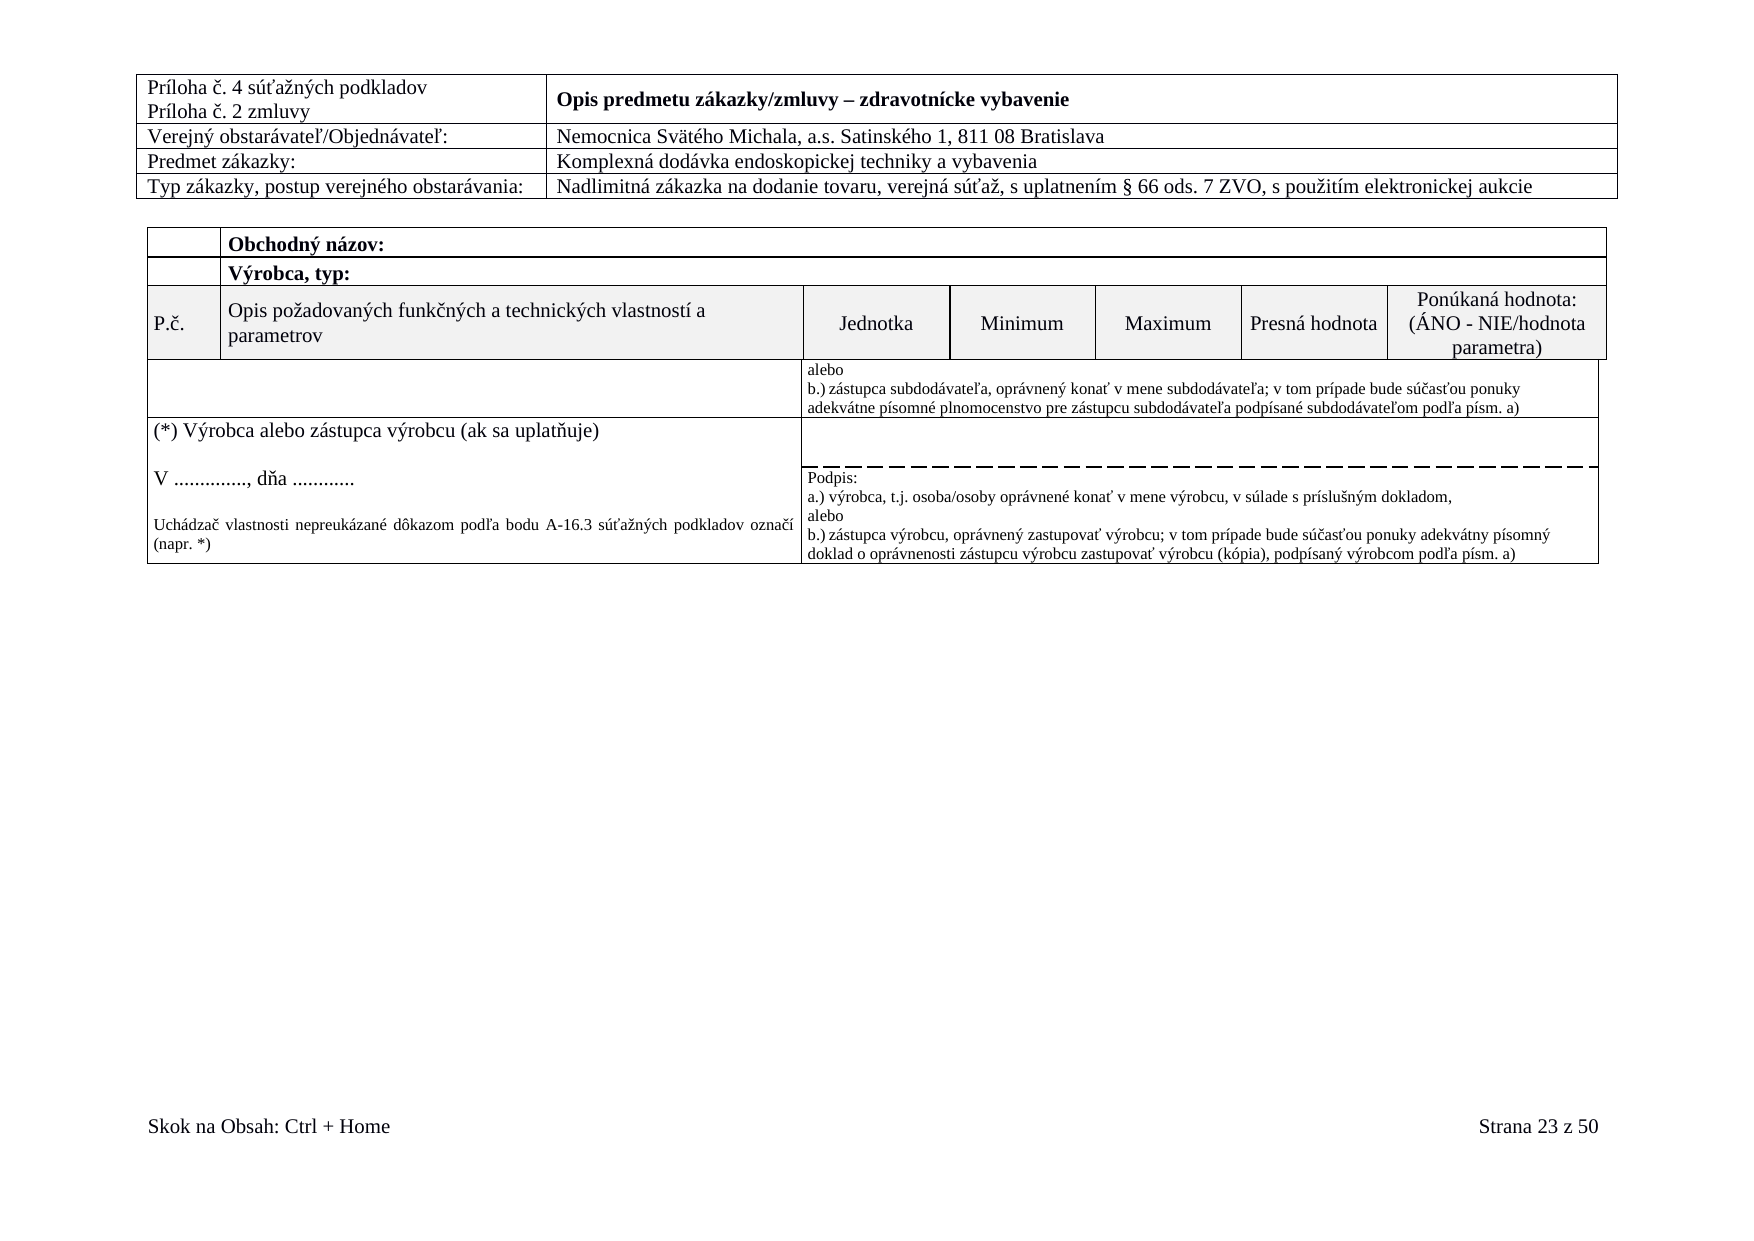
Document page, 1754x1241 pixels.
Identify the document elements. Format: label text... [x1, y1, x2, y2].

table_cell [148, 258, 220, 285]
table_cell Minimum [951, 286, 1095, 359]
table_cell Podpis: a.) výrobca, t.j. osoba/osoby oprávnené konať v mene výrobcu, v súlade s príslušným dokladom, alebo b.) zástupca výrobcu, oprávnený zastupovať výrobcu; v tom prípade bude súčasťou ponuky adekvátny písomný doklad o oprávnenosti zástupcu výrobcu zastupovať výrobcu (kópia), podpísaný výrobcom podľa písm. a) [802, 466, 1598, 563]
table_cell P.č. [148, 286, 220, 359]
table_cell Maximum [1096, 286, 1241, 359]
table_cell Opis požadovaných funkčných a technických vlastností a parametrov [221, 286, 803, 359]
table_cell Výrobca, typ: [221, 258, 1606, 285]
table_cell Jednotka [804, 286, 949, 359]
table_cell Presná hodnota [1242, 286, 1387, 359]
table_cell Ponúkaná hodnota: (ÁNO - NIE/hodnota parametra) [1388, 286, 1606, 359]
table_header Obchodný názov: [221, 228, 1606, 256]
table_cell (*) Výrobca alebo zástupca výrobcu (ak sa uplatňuje) V .............., dňa ............ Uchádzač vlastnosti nepreukázané dôkazom podľa bodu A-16.3 súťažných podkladov označí (napr. *) [148, 418, 801, 563]
table_cell [802, 418, 1598, 466]
table_header [148, 228, 220, 256]
